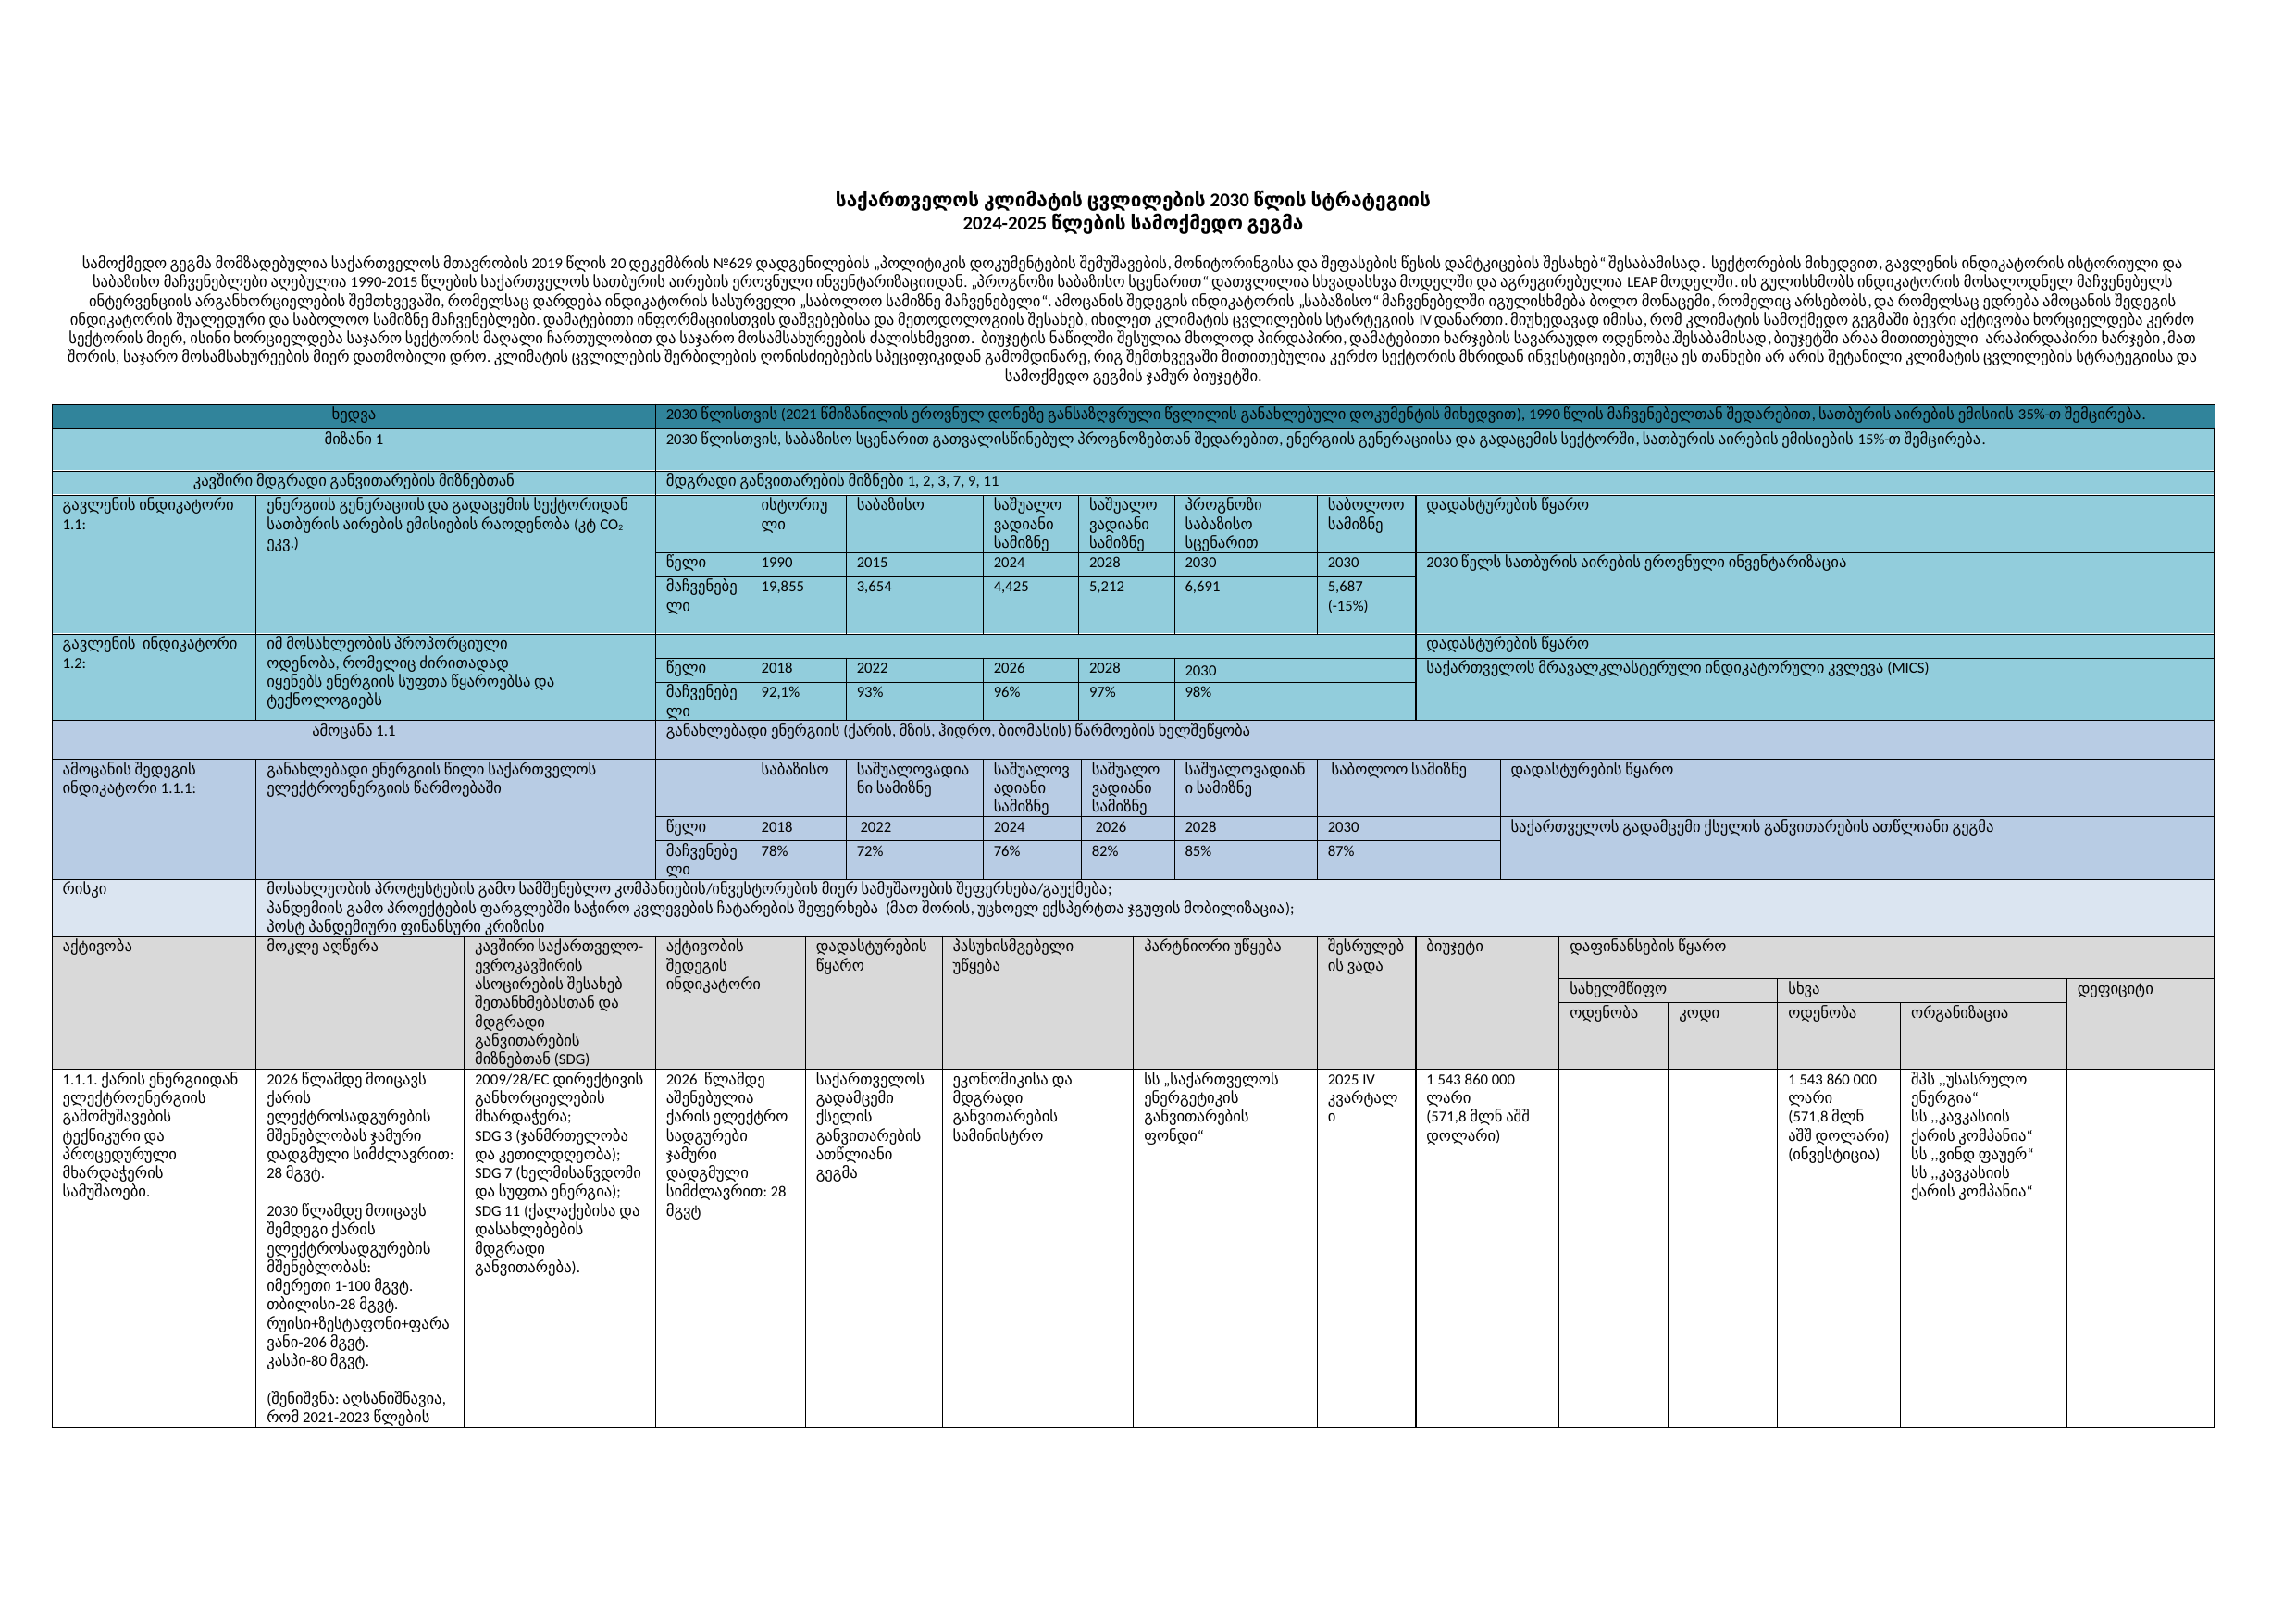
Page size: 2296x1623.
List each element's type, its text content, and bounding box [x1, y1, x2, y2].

table_cell 2028 [1079, 553, 1174, 576]
table_cell ხედვა [53, 405, 655, 428]
table_cell გავლენის ინდიკატორი 1.1: [53, 496, 255, 633]
table_cell საბაზისო [751, 760, 846, 816]
table_cell 2018 [751, 659, 846, 682]
table_cell საშუალოვადიანი სამიზნე [984, 760, 1081, 816]
table_cell 1990 [751, 553, 846, 576]
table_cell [1901, 1070, 2066, 1427]
table_cell შესრულების ვადა [1318, 937, 1415, 1069]
table_cell 2030 წლისთვის, საბაზისო სცენარით გათვალისწინებულ პროგნოზებთან შედარებით, ენერგიის გენერაციისა და გადაცემის სექტორში, სათბურის აირების ემისიების 15%-თ შემცირება. [656, 429, 2214, 470]
table_cell ენერგიის გენერაციის და გადაცემის სექტორიდან სათბურის აირების ემისიების რაოდენობა (კტ CO2 ეკვ.) [256, 496, 655, 633]
table_cell სხვა [1778, 979, 2066, 1002]
table_cell 96% [984, 683, 1078, 720]
table_cell ბიუჯეტი [1417, 937, 1558, 1069]
table_cell პასუხისმგებელი უწყება [943, 937, 1133, 1069]
table_cell მდგრადი განვითარების მიზნები 1, 2, 3, 7, 9, 11 [656, 472, 2214, 494]
table_cell [656, 635, 1415, 658]
table_cell ისტორიული [751, 496, 846, 552]
table_cell 19,855 [751, 577, 846, 633]
table_cell საქართველოს მრავალკლასტერული ინდიკატორული კვლევა (MICS) [1417, 659, 2214, 720]
table_cell 85% [1175, 841, 1317, 879]
table_cell [1669, 1070, 1777, 1427]
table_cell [656, 1070, 805, 1427]
table_cell 2022 [847, 659, 983, 682]
table_cell ოდენობა [1778, 1003, 1900, 1069]
table_cell 2024 [984, 553, 1078, 576]
table_cell საშუალოვადიანი სამიზნე [1175, 760, 1317, 816]
table_cell 2030 [1175, 659, 1415, 682]
table_cell 4,425 [984, 577, 1078, 633]
table_cell 98% [1175, 683, 1415, 720]
table_cell საშუალოვადიანი სამიზნე [847, 760, 983, 816]
table_cell განახლებადი ენერგიის (ქარის, მზის, ჰიდრო, ბიომასის) წარმოების ხელშეწყობა [656, 721, 2214, 759]
table_cell პარტნიორი უწყება [1134, 937, 1317, 1069]
table_cell საშუალოვადიანი სამიზნე [984, 496, 1078, 552]
table_cell 2030 წელს სათბურის აირების ეროვნული ინვენტარიზაცია [1417, 553, 2214, 633]
table_header საქართველოს კლიმატის ცვლილების 2030 წლის სტრატეგიის 2024-2025 წლების სამოქმედო გეგმა სამოქმედო გეგმა მომზადებულია საქართველოს მთავრობის 2019 წლის 20 დეკემბრის №629 დადგენილების „პოლიტიკის დოკუმენტების შემუშავების, მონიტორინგისა და შეფასების წესის დამტკიცების შესახებ“ შესაბამისად. სექტორების მიხედვით, გავლენის ინდიკატორის ისტორიული და საბაზისო მაჩვენებლები აღებულია 1990-2015 წლების საქართველოს სათბურის აირების ეროვნული ინვენტარიზაციიდან. „პროგნოზი საბაზისო სცენარით“ დათვლილია სხვადასხვა მოდელში და აგრეგირებულია LEAP მოდელში. ის გულისხმობს ინდიკატორის მოსალოდნელ მაჩვენებელს ინტერვენციის არგანხორციელების შემთხვევაში, რომელსაც დარდება ინდიკატორის სასურველი „საბოლოო სამიზნე მაჩვენებელი“. ამოცანის შედეგის ინდიკატორის „საბაზისო“ მაჩვენებელში იგულისხმება ბოლო მონაცემი, რომელიც არსებობს, და რომელსაც ედრება ამოცანის შედეგის ინდიკატორის შუალედური და საბოლოო სამიზნე მაჩვენებლები. დამატებითი ინფორმაციისთვის დაშვებებისა და მეთოდოლოგიის შესახებ, იხილეთ კლიმატის ცვლილების სტარტეგიის IV დანართი. მიუხედავად იმისა, რომ კლიმატის სამოქმედო გეგმაში ბევრი აქტივობა ხორციელდება კერძო სექტორის მიერ, ისინი ხორციელდება საჯარო სექტორის მაღალი ჩართულობით და საჯარო მოსამსახურეების ძალისხმევით. ბიუჯეტის ნაწილში შესულია მხოლოდ პირდაპირი, დამატებითი ხარჯების სავარაუდო ოდენობა.შესაბამისად, ბიუჯეტში არაა მითითებული არაპირდაპირი ხარჯები, მათ შორის, საჯარო მოსამსახურეების მიერ დათმობილი დრო. კლიმატის ცვლილების შერბილების ღონისძიებების სპეციფიკიდან გამომდინარე, რიგ შემთხვევაში მითითებულია კერძო სექტორის მხრიდან ინვესტიციები, თუმცა ეს თანხები არ არის შეტანილი კლიმატის ცვლილების სტრატეგიისა და სამოქმედო გეგმის ჯამურ ბიუჯეტში. [52, 188, 2215, 404]
table_cell მაჩვენებელი [656, 577, 751, 633]
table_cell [806, 1070, 942, 1427]
table_cell დადასტურების წყარო [1417, 635, 2214, 658]
table_cell ამოცანა 1.1 [53, 721, 655, 759]
table_cell საბოლოო სამიზნე [1318, 760, 1500, 816]
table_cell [1417, 1070, 1558, 1427]
table_cell წელი [656, 553, 751, 576]
table_cell საბაზისო [847, 496, 983, 552]
table_cell 72% [847, 841, 983, 879]
table_cell 87% [1318, 841, 1500, 879]
table_cell 2022 [847, 817, 983, 840]
table_cell 2026 [984, 659, 1078, 682]
table_cell 2030 [1175, 553, 1317, 576]
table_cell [53, 1070, 255, 1427]
table_cell საშუალოვადიანი სამიზნე [1079, 496, 1174, 552]
table_cell 2030 წლისთვის (2021 წმიზანილის ეროვნულ დონეზე განსაზღვრული წვლილის განახლებული დოკუმენტის მიხედვით), 1990 წლის მაჩვენებელთან შედარებით, სათბურის აირების ემისიის 35%-თ შემცირება. [656, 405, 2215, 428]
table_cell 2028 [1175, 817, 1317, 840]
table_cell დადასტურების წყარო [1501, 760, 2214, 816]
table_cell ამოცანის შედეგის ინდიკატორი 1.1.1: [53, 760, 255, 879]
table_cell 2026 [1082, 817, 1174, 840]
table_cell 5,687 (-15%) [1318, 577, 1415, 633]
table_cell [1559, 1070, 1668, 1427]
table_cell კოდი [1669, 1003, 1777, 1069]
table_cell სახელმწიფო [1559, 979, 1777, 1002]
table_cell ოდენობა [1559, 1003, 1668, 1069]
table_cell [465, 1070, 655, 1427]
table_cell 2024 [984, 817, 1081, 840]
table_cell [656, 496, 751, 552]
table_cell 78% [751, 841, 846, 879]
table_cell მოსახლეობის პროტესტების გამო სამშენებლო კომპანიების/ინვესტორების მიერ სამუშაოების შეფერხება/გაუქმება; პანდემიის გამო პროექტების ფარგლებში საჭირო კვლევების ჩატარების შეფერხება (მათ შორის, უცხოელ ექსპერტთა ჯგუფის მობილიზაცია); პოსტ პანდემიური ფინანსური კრიზისი [256, 880, 2214, 936]
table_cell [256, 1070, 464, 1427]
table_cell 76% [984, 841, 1081, 879]
table_cell დეფიციტი [2067, 979, 2214, 1069]
table_cell აქტივობა [53, 937, 255, 1069]
table_cell 5,212 [1079, 577, 1174, 633]
table_cell ორგანიზაცია [1901, 1003, 2066, 1069]
table_cell საშუალოვადიანი სამიზნე [1082, 760, 1174, 816]
table_cell 6,691 [1175, 577, 1317, 633]
table_cell 3,654 [847, 577, 983, 633]
table_cell გავლენის ინდიკატორი 1.2: [53, 635, 255, 720]
table_cell პროგნოზი საბაზისო სცენარით [1175, 496, 1317, 552]
table_cell [2067, 1070, 2214, 1427]
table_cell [943, 1070, 1133, 1427]
table_cell 2015 [847, 553, 983, 576]
table_cell წელი [656, 817, 751, 840]
table_cell 92,1% [751, 683, 846, 720]
table_cell [656, 760, 751, 816]
table_cell საქართველოს გადამცემი ქსელის განვითარების ათწლიანი გეგმა [1501, 817, 2214, 879]
table_cell მაჩვენებელი [656, 841, 751, 879]
table_cell აქტივობის შედეგის ინდიკატორი [656, 937, 805, 1069]
table_cell 2018 [751, 817, 846, 840]
table_cell 82% [1082, 841, 1174, 879]
table_cell წელი [656, 659, 751, 682]
table_cell კავშირი მდგრადი განვითარების მიზნებთან [53, 472, 655, 494]
table_cell განახლებადი ენერგიის წილი საქართველოს ელექტროენერგიის წარმოებაში [256, 760, 655, 879]
table_cell მოკლე აღწერა [256, 937, 464, 1069]
table_cell 93% [847, 683, 983, 720]
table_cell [1778, 1070, 1900, 1427]
table_cell საბოლოო სამიზნე [1318, 496, 1415, 552]
table_cell 2028 [1079, 659, 1174, 682]
table_cell 2025 IV კვარტალი [1318, 1070, 1415, 1427]
table_cell 97% [1079, 683, 1174, 720]
table_cell 2030 [1318, 817, 1500, 840]
table_cell დაფინანსების წყარო [1559, 937, 2214, 978]
table_cell კავშირი საქართველო-ევროკავშირის ასოცირების შესახებ შეთანხმებასთან და მდგრადი განვითარების მიზნებთან (SDG) [465, 937, 655, 1069]
table_cell 2030 [1318, 553, 1415, 576]
table_cell მიზანი 1 [53, 429, 655, 470]
table_cell მაჩვენებელი [656, 683, 751, 720]
table_cell იმ მოსახლეობის პროპორციული ოდენობა, რომელიც ძირითადად იყენებს ენერგიის სუფთა წყაროებსა და ტექნოლოგიებს [256, 635, 655, 720]
table_cell დადასტურების წყარო [1417, 496, 2214, 552]
table_cell დადასტურების წყარო [806, 937, 942, 1069]
table_cell რისკი [53, 880, 255, 936]
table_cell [1134, 1070, 1317, 1427]
